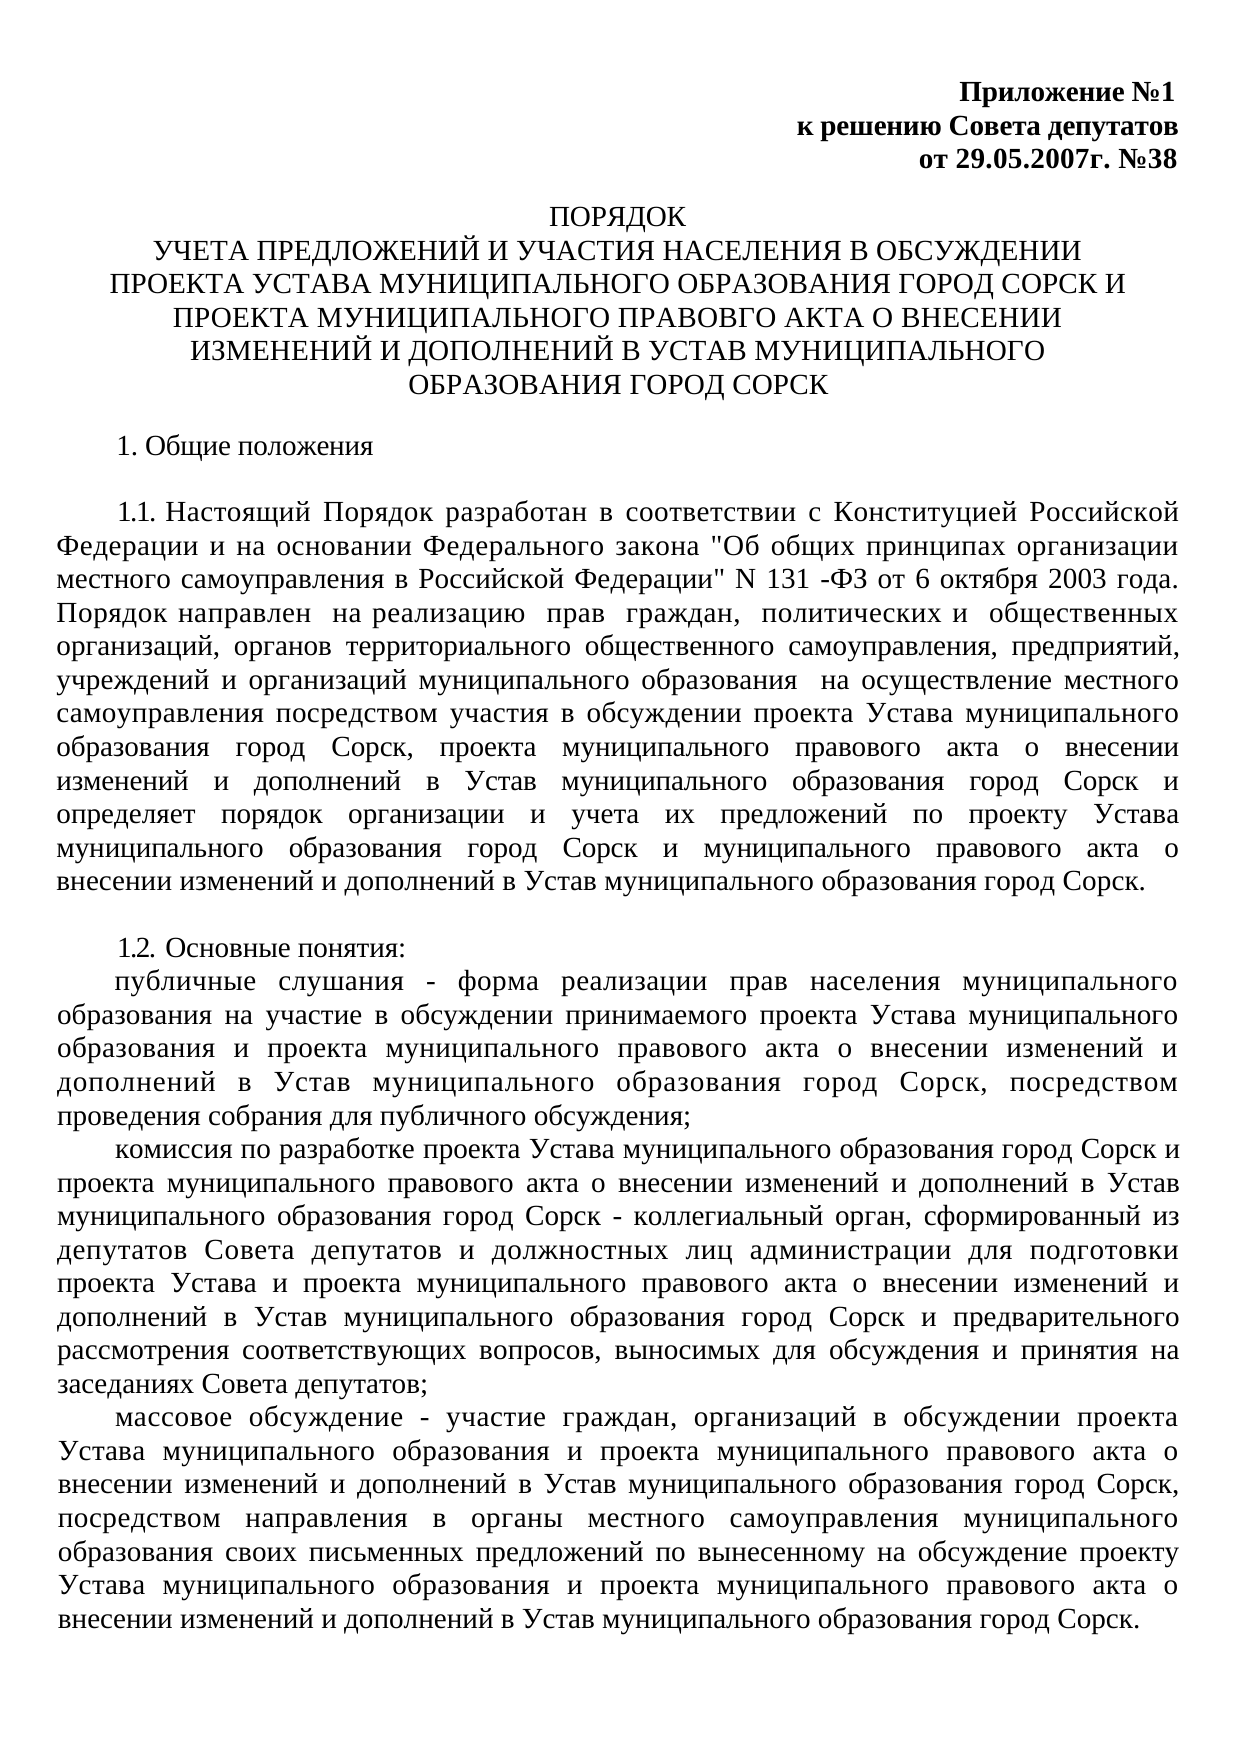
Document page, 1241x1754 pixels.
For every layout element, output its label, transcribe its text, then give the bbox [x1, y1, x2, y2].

text ПРОЕКТА МУНИЦИПАЛЬНОГО ПРАВОВГО АКТА О ВНЕСЕНИИ [56, 300, 1179, 334]
text 1. Общие положения [116, 428, 1181, 462]
text ИЗМЕНЕНИЙ И ДОПОЛНЕНИЙ В УСТАВ МУНИЦИПАЛЬНОГО [56, 334, 1179, 367]
list Настоящий Порядок разработан в соответствии с Конституцией Российской Федерации и на основании Федерального закона "Об общих принципах организации местного самоуправления в Российской Федерации" N 131 -ФЗ от 6 октября 2003 года. Порядок направлен на реализацию прав граждан, политических и общественных организаций, органов территориального общественного самоуправления, предприятий, учреждений и организаций муниципального образования на осуществление местного самоуправления посредством участия в обсуждении проекта Устава муниципального образования город Сорск, проекта муниципального правового акта о внесении изменений и дополнений в Устав муниципального образования город Сорск и определяет порядок организации и учета их предложений по проекту Устава муниципального образования город Сорск и муниципального правового акта о внесении изменений и дополнений в Устав муниципального образования город Сорск. [56, 495, 1181, 897]
text публичные слушания - форма реализации прав населения муниципального образования на участие в обсуждении принимаемого проекта Устава муниципального образования и проекта муниципального правового акта о внесении изменений и дополнений в Устав муниципального образования город Сорск, посредством проведения собрания для публичного обсуждения; [57, 964, 1180, 1132]
text к решению Совета депутатов [56, 108, 1179, 142]
text комиссия по разработке проекта Устава муниципального образования город Сорск и проекта муниципального правового акта о внесении изменений и дополнений в Устав муниципального образования город Сорск - коллегиальный орган, сформированный из депутатов Совета депутатов и должностных лиц администрации для подготовки проекта Устава и проекта муниципального правового акта о внесении изменений и дополнений в Устав муниципального образования город Сорск и предварительного рассмотрения соответствующих вопросов, выносимых для обсуждения и принятия на заседаниях Совета депутатов; [57, 1132, 1181, 1400]
text ПРОЕКТА УСТАВА МУНИЦИПАЛЬНОГО ОБРАЗОВАНИЯ ГОРОД СОРСК И [56, 267, 1180, 300]
text массовое обсуждение - участие граждан, организаций в обсуждении проекта Устава муниципального образования и проекта муниципального правового акта о внесении изменений и дополнений в Устав муниципального образования город Сорск, посредством направления в органы местного самоуправления муниципального образования своих письменных предложений по вынесенному на обсуждение проекту Устава муниципального образования и проекта муниципального правового акта о внесении изменений и дополнений в Устав муниципального образования город Сорск. [58, 1400, 1181, 1635]
text УЧЕТА ПРЕДЛОЖЕНИЙ И УЧАСТИЯ НАСЕЛЕНИЯ В ОБСУЖДЕНИИ [56, 233, 1179, 267]
text от 29.05.2007г. №38 [56, 142, 1178, 176]
text ПОРЯДОК [56, 199, 1179, 233]
list Основные понятия: [117, 930, 1181, 964]
text ОБРАЗОВАНИЯ ГОРОД СОРСК [56, 367, 1180, 401]
text Приложение №1 [56, 75, 1175, 108]
